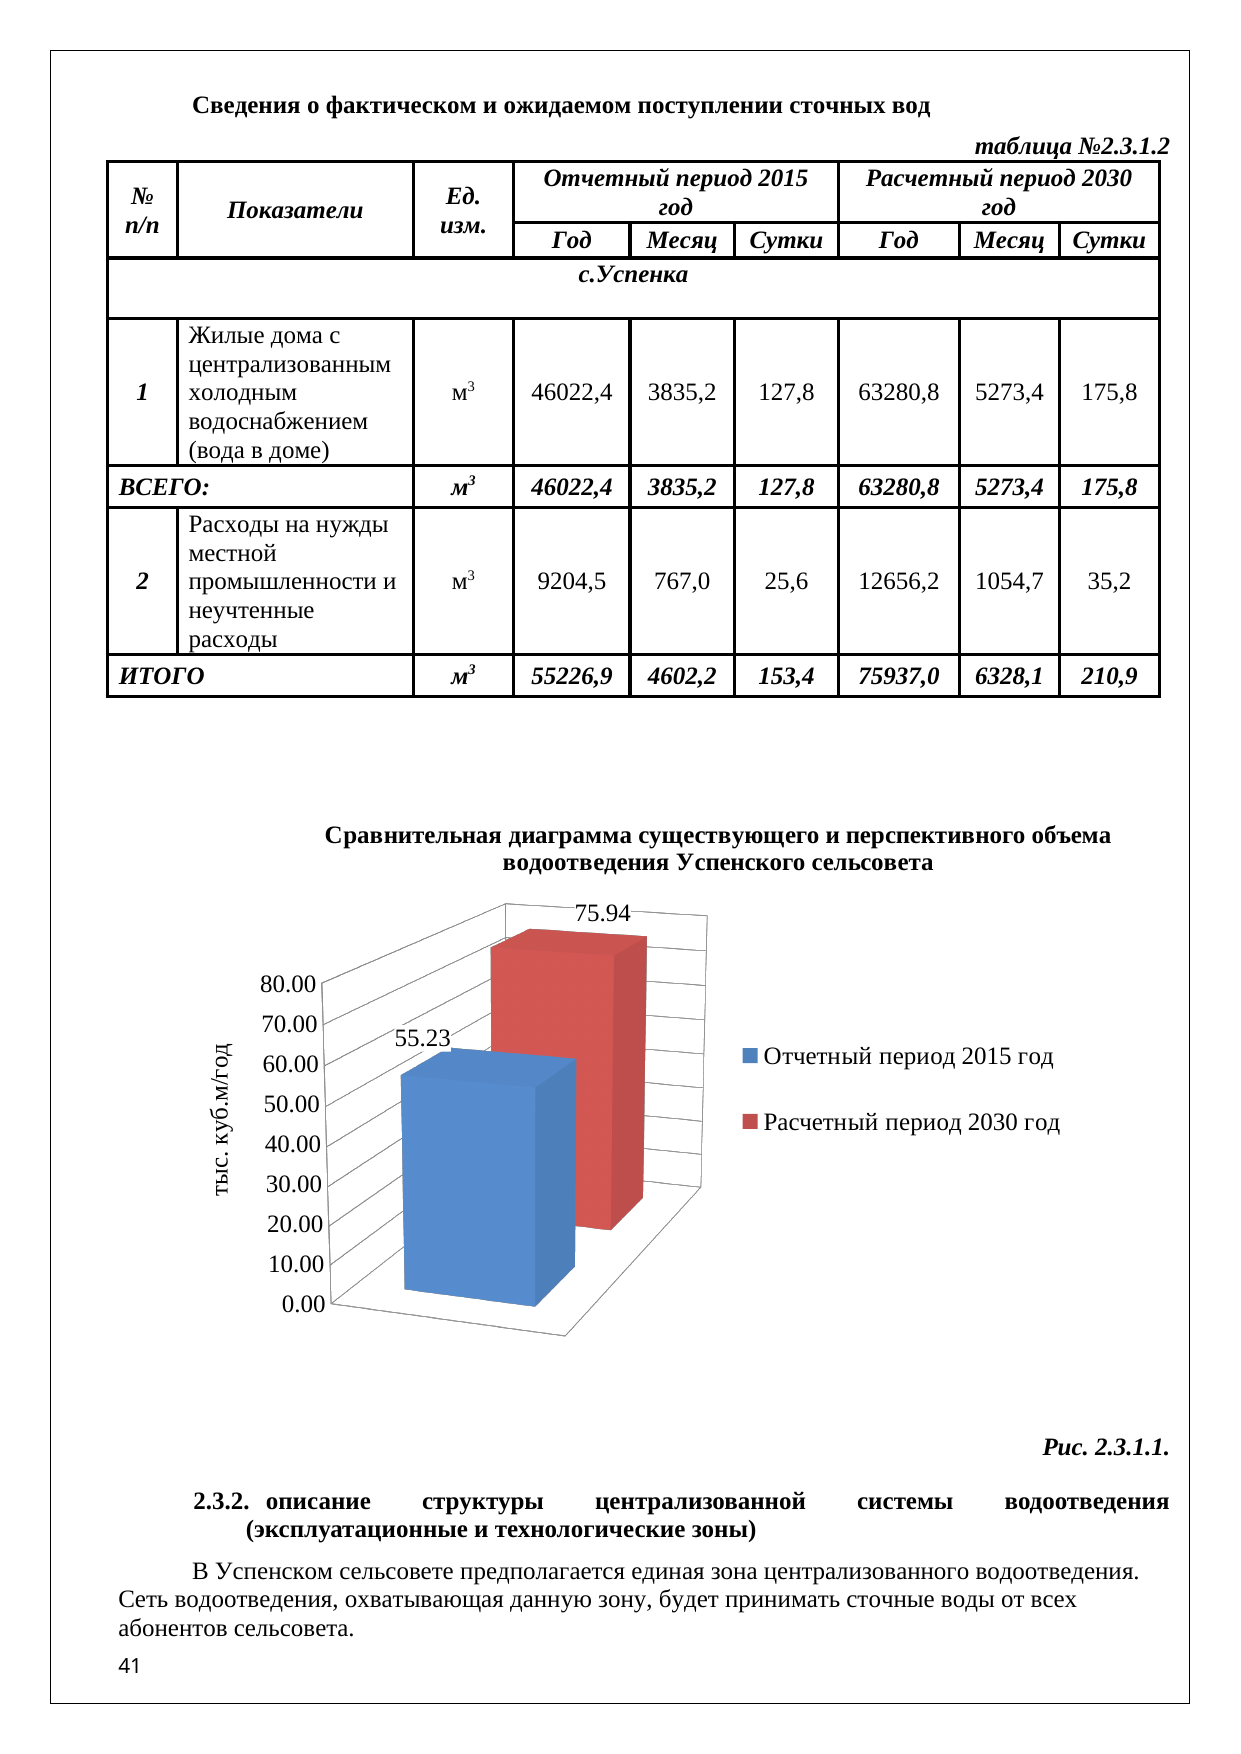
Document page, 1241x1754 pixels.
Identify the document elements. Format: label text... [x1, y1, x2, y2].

table_cell 175,8 [1061, 320, 1158, 464]
table_cell м3 [415, 467, 512, 506]
text В Успенском сельсовете предполагается единая зона централизованного водоотведения. Сеть водоотведения, охватывающая данную зону, будет принимать сточные воды от всех абонентов сельсовета. [118, 1556, 1170, 1642]
text Рис. 2.3.1.1. [118, 752, 1170, 1461]
text Сведения о фактическом и ожидаемом поступлении сточных вод [118, 90, 1170, 119]
table_cell 3835,2 [632, 320, 733, 464]
table_header Показатели [179, 163, 412, 256]
table_cell Год [515, 224, 628, 256]
table_header № п/п [109, 163, 176, 256]
table_cell 1054,7 [961, 509, 1058, 653]
table_cell м3 [415, 320, 512, 464]
table_cell Сутки [1061, 224, 1158, 256]
table_cell 5273,4 [961, 320, 1058, 464]
table_cell Сутки [736, 224, 837, 256]
table_cell 55226,9 [515, 656, 628, 695]
table_cell 25,6 [736, 509, 837, 653]
table_cell 4602,2 [632, 656, 733, 695]
table_cell 175,8 [1061, 467, 1158, 506]
table_cell 127,8 [736, 467, 837, 506]
table_cell 3835,2 [632, 467, 733, 506]
table_cell м3 [415, 656, 512, 695]
table_cell 12656,2 [840, 509, 958, 653]
subtitle описание структуры централизованной системы водоотведения (эксплуатационные и технологические зоны) [193, 1486, 1170, 1543]
table_cell 5273,4 [961, 467, 1058, 506]
table_header Ед. изм. [415, 163, 512, 256]
table_cell 1 [109, 320, 176, 464]
table_cell Месяц [632, 224, 733, 256]
text таблица №2.3.1.2 [118, 131, 1170, 160]
table_cell 6328,1 [961, 656, 1058, 695]
table_cell 2 [109, 509, 176, 653]
table_cell 767,0 [632, 509, 733, 653]
table_cell 210,9 [1061, 656, 1158, 695]
table_header Отчетный период 2015 год [515, 163, 837, 221]
table_cell ИТОГО [109, 656, 412, 695]
table_cell 127,8 [736, 320, 837, 464]
table_cell м3 [415, 509, 512, 653]
table_cell 153,4 [736, 656, 837, 695]
table_cell Расходы на нужды местной промышленности и неучтенные расходы [179, 509, 412, 653]
table_cell Месяц [961, 224, 1058, 256]
table_cell Жилые дома с централизованным холодным водоснабжением (вода в доме) [179, 320, 412, 464]
table_cell Год [840, 224, 958, 256]
table_cell 35,2 [1061, 509, 1158, 653]
table_cell ВСЕГО: [109, 467, 412, 506]
table_cell 63280,8 [840, 467, 958, 506]
table_cell 46022,4 [515, 467, 628, 506]
table_cell 46022,4 [515, 320, 628, 464]
table_cell 75937,0 [840, 656, 958, 695]
table_cell 63280,8 [840, 320, 958, 464]
table_header Расчетный период 2030 год [840, 163, 1158, 221]
table_cell с.Успенка [109, 260, 1158, 317]
table_cell 9204,5 [515, 509, 628, 653]
